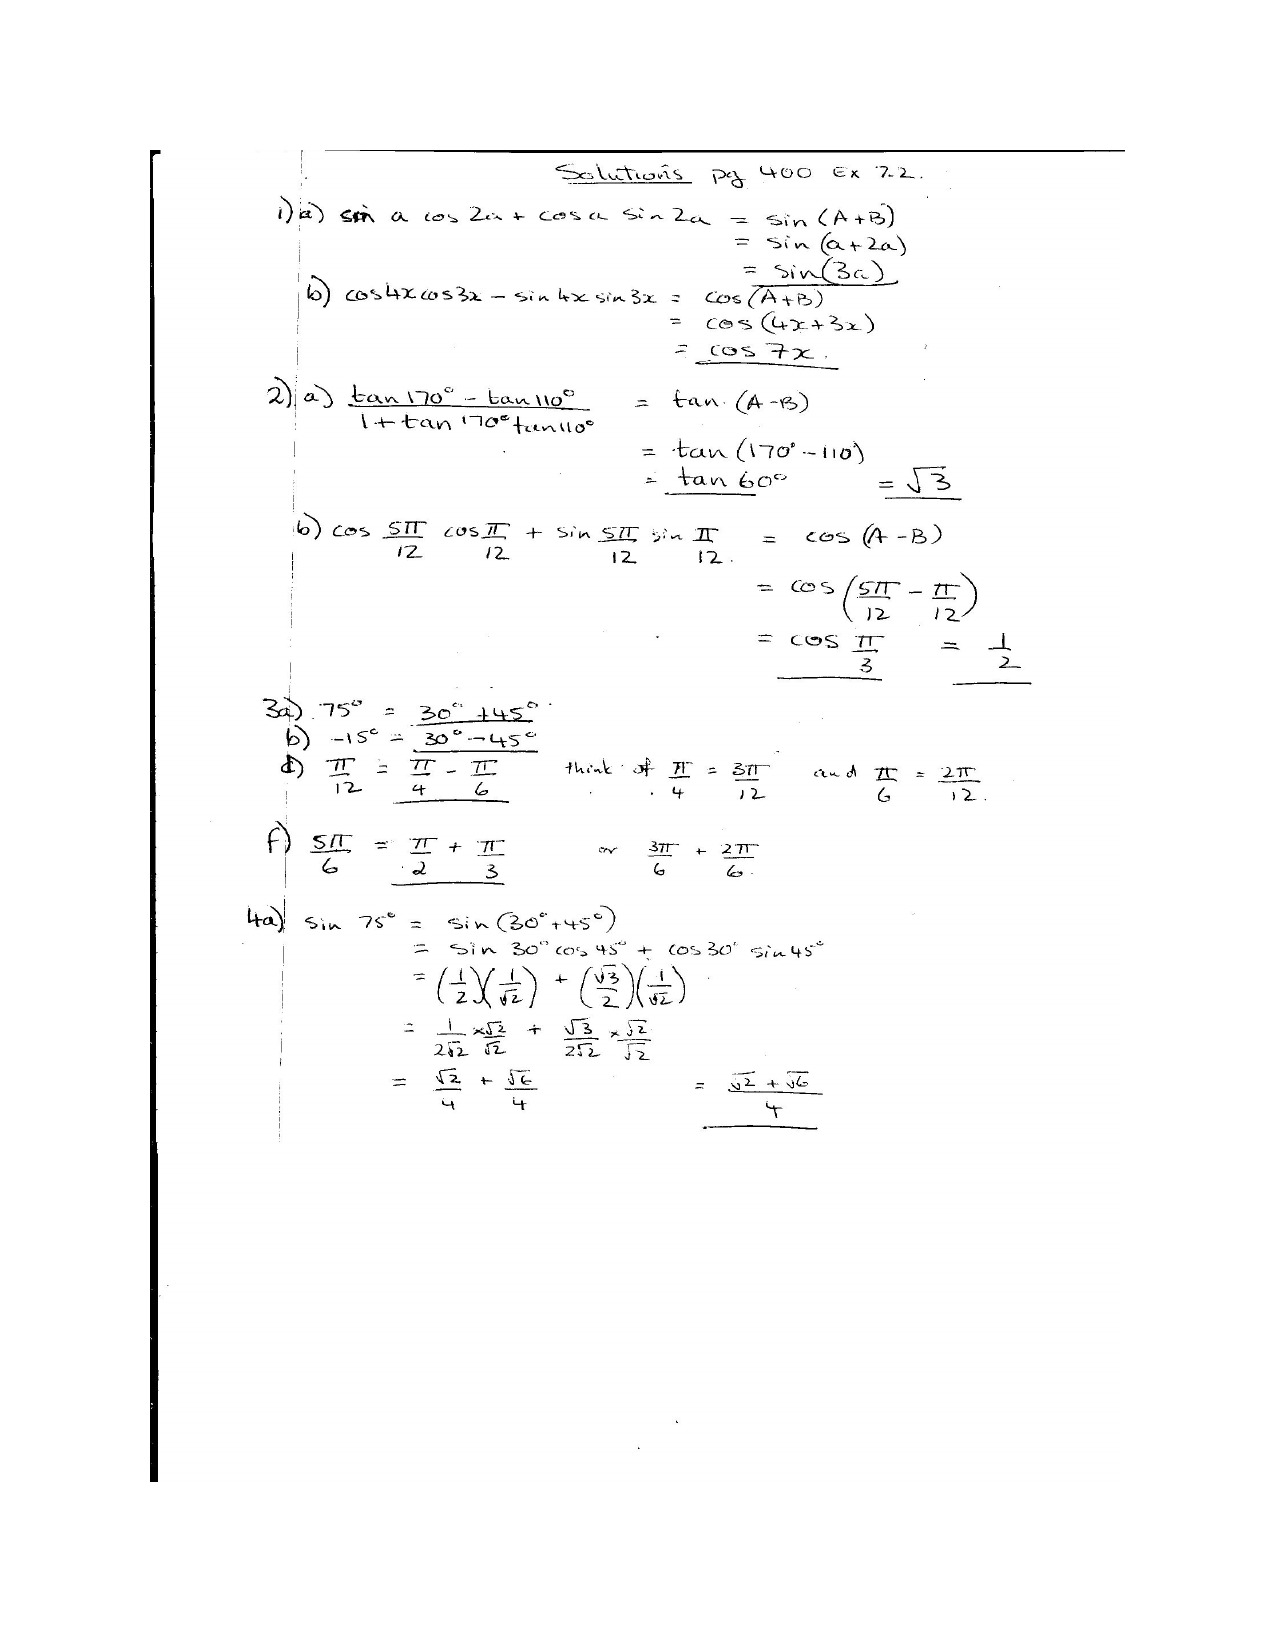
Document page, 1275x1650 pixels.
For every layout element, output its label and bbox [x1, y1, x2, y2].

picture [150, 150, 1125, 1482]
